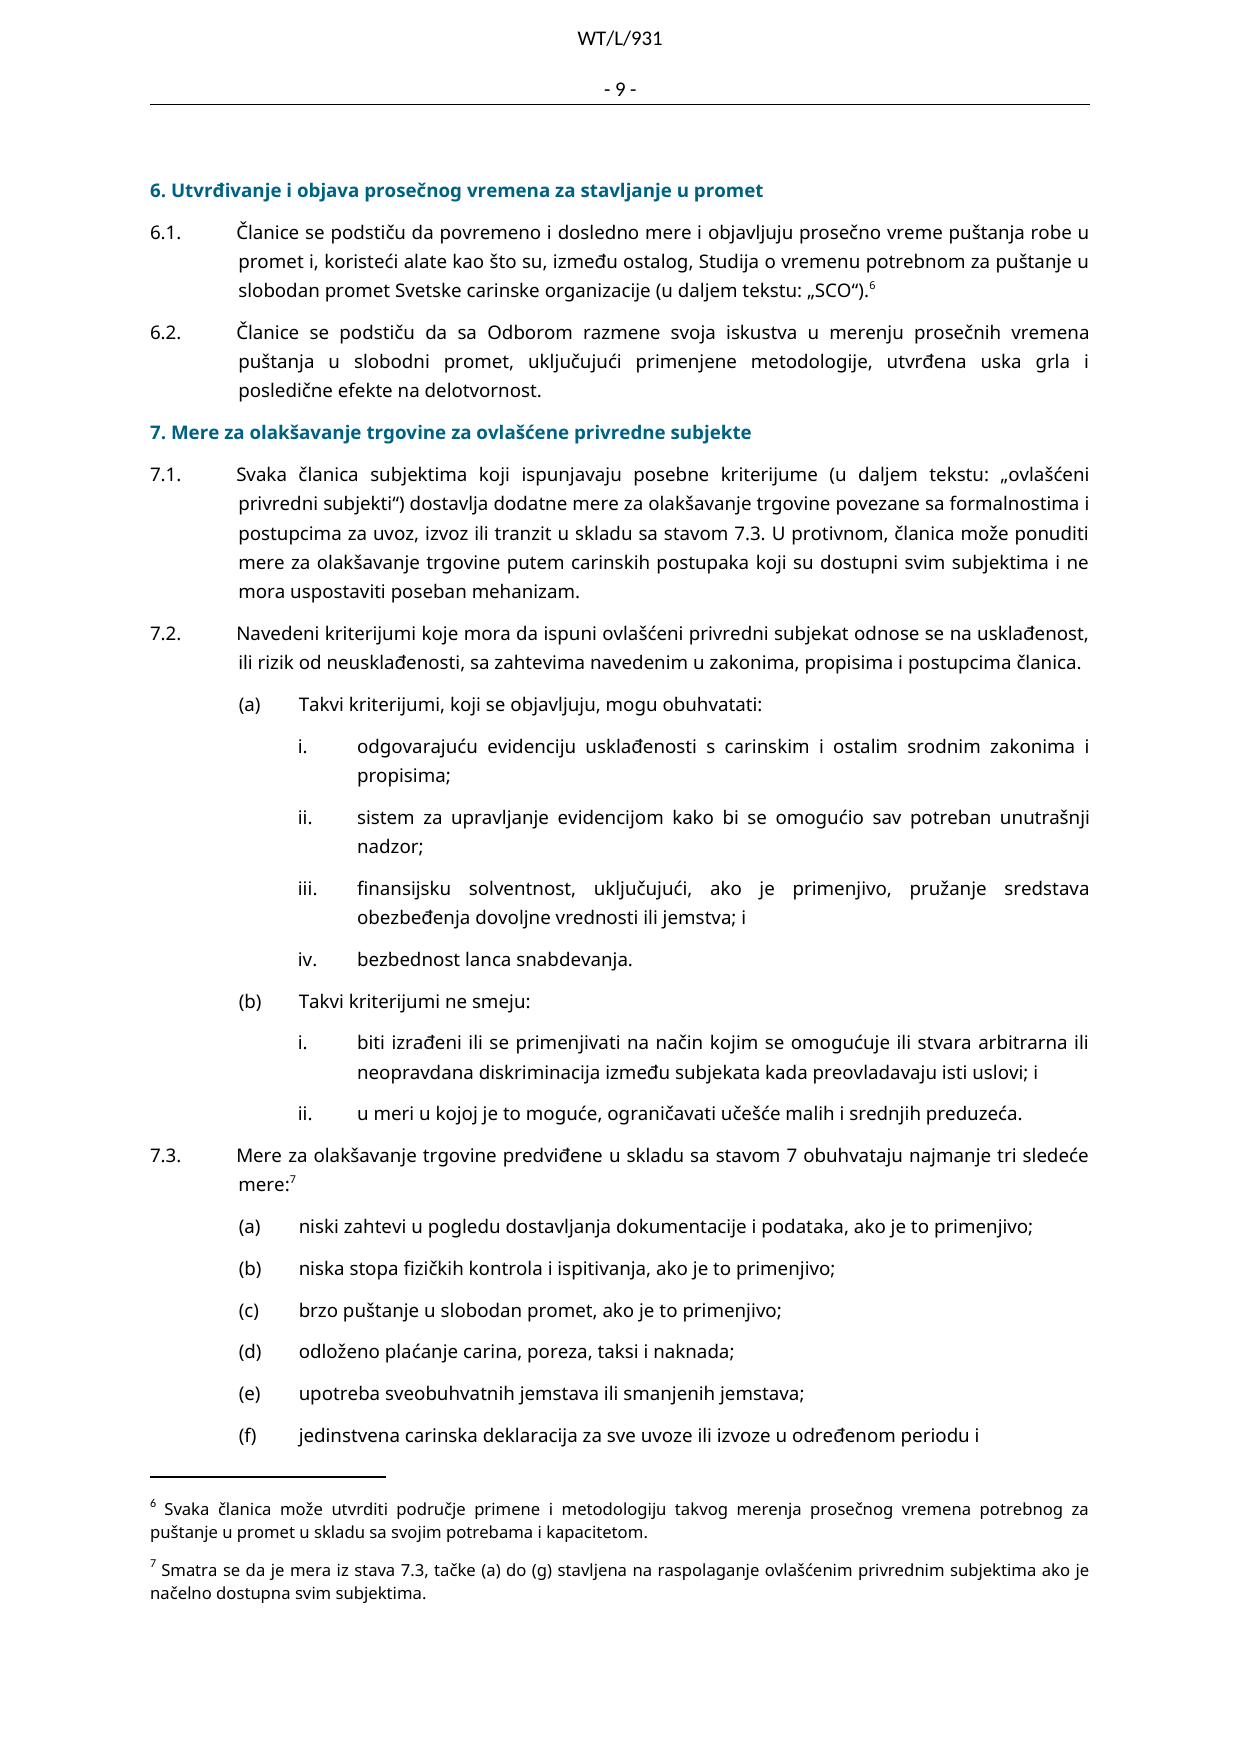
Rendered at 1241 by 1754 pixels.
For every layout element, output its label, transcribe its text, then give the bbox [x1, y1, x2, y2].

text 6.1. Članice se podstiču da povremeno i dosledno mere i objavljuju prosečno vreme puštanja robe u promet i, koristeći alate kao što su, između ostalog, Studija o vremenu potrebnom za puštanje u slobodan promet Svetske carinske organizacije (u daljem tekstu: „SCO“). [150, 219, 1090, 303]
text 7. Mere za olakšavanje trgovine za ovlašćene privredne subjekte [150, 419, 1090, 445]
text 6. Utvrđivanje i objava prosečnog vremena za stavljanje u promet [150, 177, 1090, 203]
list brzo puštanje u slobodan promet, ako je to primenjivo; [238, 1297, 1090, 1323]
list upotreba sveobuhvatnih jemstava ili smanjenih jemstava; [238, 1381, 1090, 1406]
list bezbednost lanca snabdevanja. [298, 946, 1090, 972]
list sistem za upravljanje evidencijom kako bi se omogućio sav potreban unutrašnji nadzor; [298, 804, 1090, 859]
list u meri u kojoj je to moguće, ograničavati učešće malih i srednjih preduzeća. [298, 1101, 1090, 1126]
text 6.2. Članice se podstiču da sa Odborom razmene svoja iskustva u merenju prosečnih vremena puštanja u slobodni promet, uključujući primenjene metodologije, utvrđena uska grla i posledične efekte na delotvornost. [150, 319, 1090, 403]
text 7.3. Mere za olakšavanje trgovine predviđene u skladu sa stavom 7 obuhvataju najmanje tri sledeće mere: [150, 1142, 1090, 1197]
list biti izrađeni ili se primenjivati na način kojim se omogućuje ili stvara arbitrarna ili neopravdana diskriminacija između subjekata kada preovladavaju isti uslovi; i [298, 1030, 1090, 1084]
list finansijsku solventnost, uključujući, ako je primenjivo, pružanje sredstava obezbeđenja dovoljne vrednosti ili jemstva; i [298, 875, 1090, 930]
list niska stopa fizičkih kontrola i ispitivanja, ako je to primenjivo; [238, 1255, 1090, 1281]
text 7.1. Svaka članica subjektima koji ispunjavaju posebne kriterijume (u daljem tekstu: „ovlašćeni privredni subjekti“) dostavlja dodatne mere za olakšavanje trgovine povezane sa formalnostima i postupcima za uvoz, izvoz ili tranzit u skladu sa stavom 7.3. U protivnom, članica može ponuditi mere za olakšavanje trgovine putem carinskih postupaka koji su dostupni svim subjektima i ne mora uspostaviti poseban mehanizam. [150, 461, 1090, 604]
list odgovarajuću evidenciju usklađenosti s carinskim i ostalim srodnim zakonima i propisima; [298, 733, 1090, 788]
list Takvi kriterijumi, koji se objavljuju, mogu obuhvatati: [238, 691, 1090, 717]
text 7.2. Navedeni kriterijumi koje mora da ispuni ovlašćeni privredni subjekat odnose se na usklađenost, ili rizik od neusklađenosti, sa zahtevima navedenim u zakonima, propisima i postupcima članica. [150, 620, 1090, 675]
list jedinstvena carinska deklaracija za sve uvoze ili izvoze u određenom periodu i [238, 1422, 1090, 1448]
list Takvi kriterijumi ne smeju: [238, 988, 1090, 1013]
list niski zahtevi u pogledu dostavljanja dokumentacije i podataka, ako je to primenjivo; [238, 1213, 1090, 1239]
list odloženo plaćanje carina, poreza, taksi i naknada; [238, 1339, 1090, 1364]
